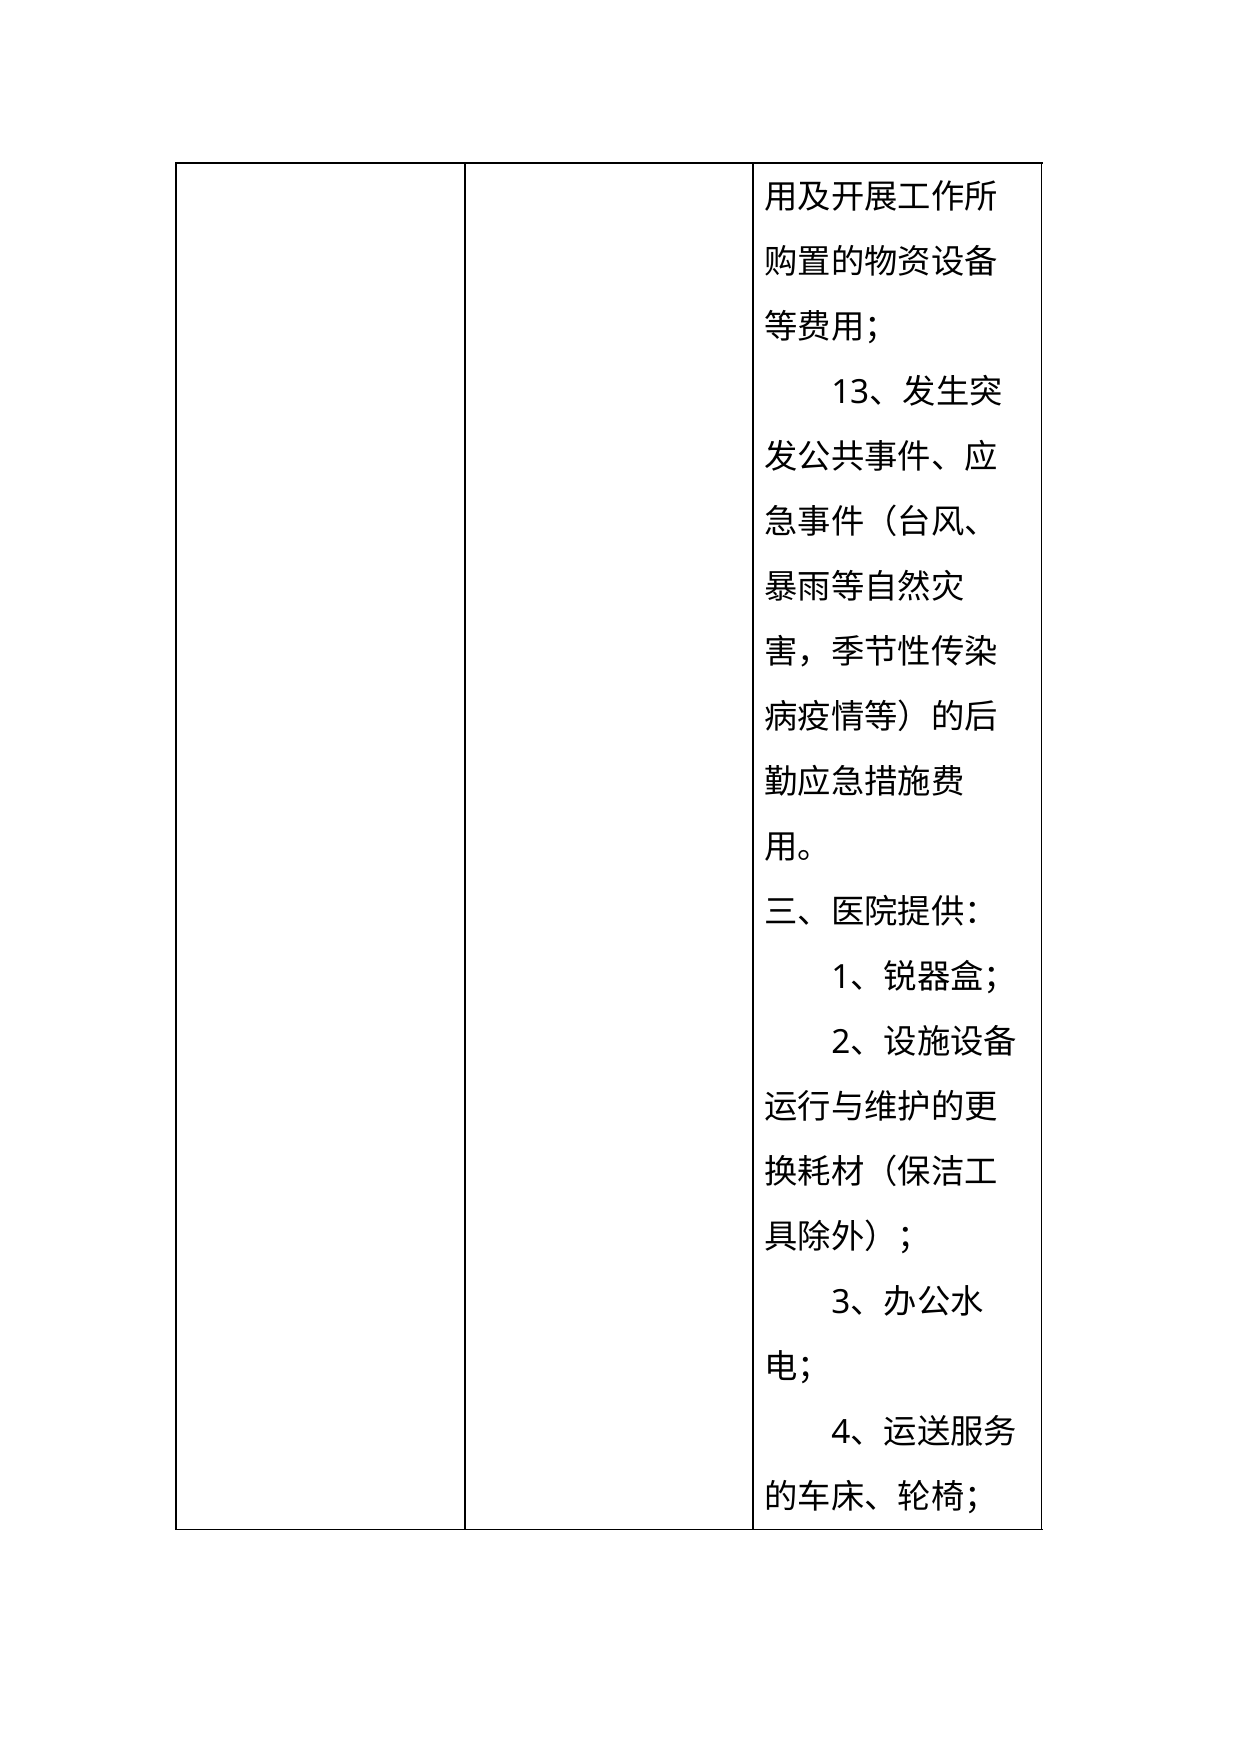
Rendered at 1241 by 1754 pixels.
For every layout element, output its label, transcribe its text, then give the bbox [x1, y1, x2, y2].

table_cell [754, 164, 1041, 1528]
table_cell 1 [466, 164, 752, 1528]
table_cell [177, 164, 464, 1528]
